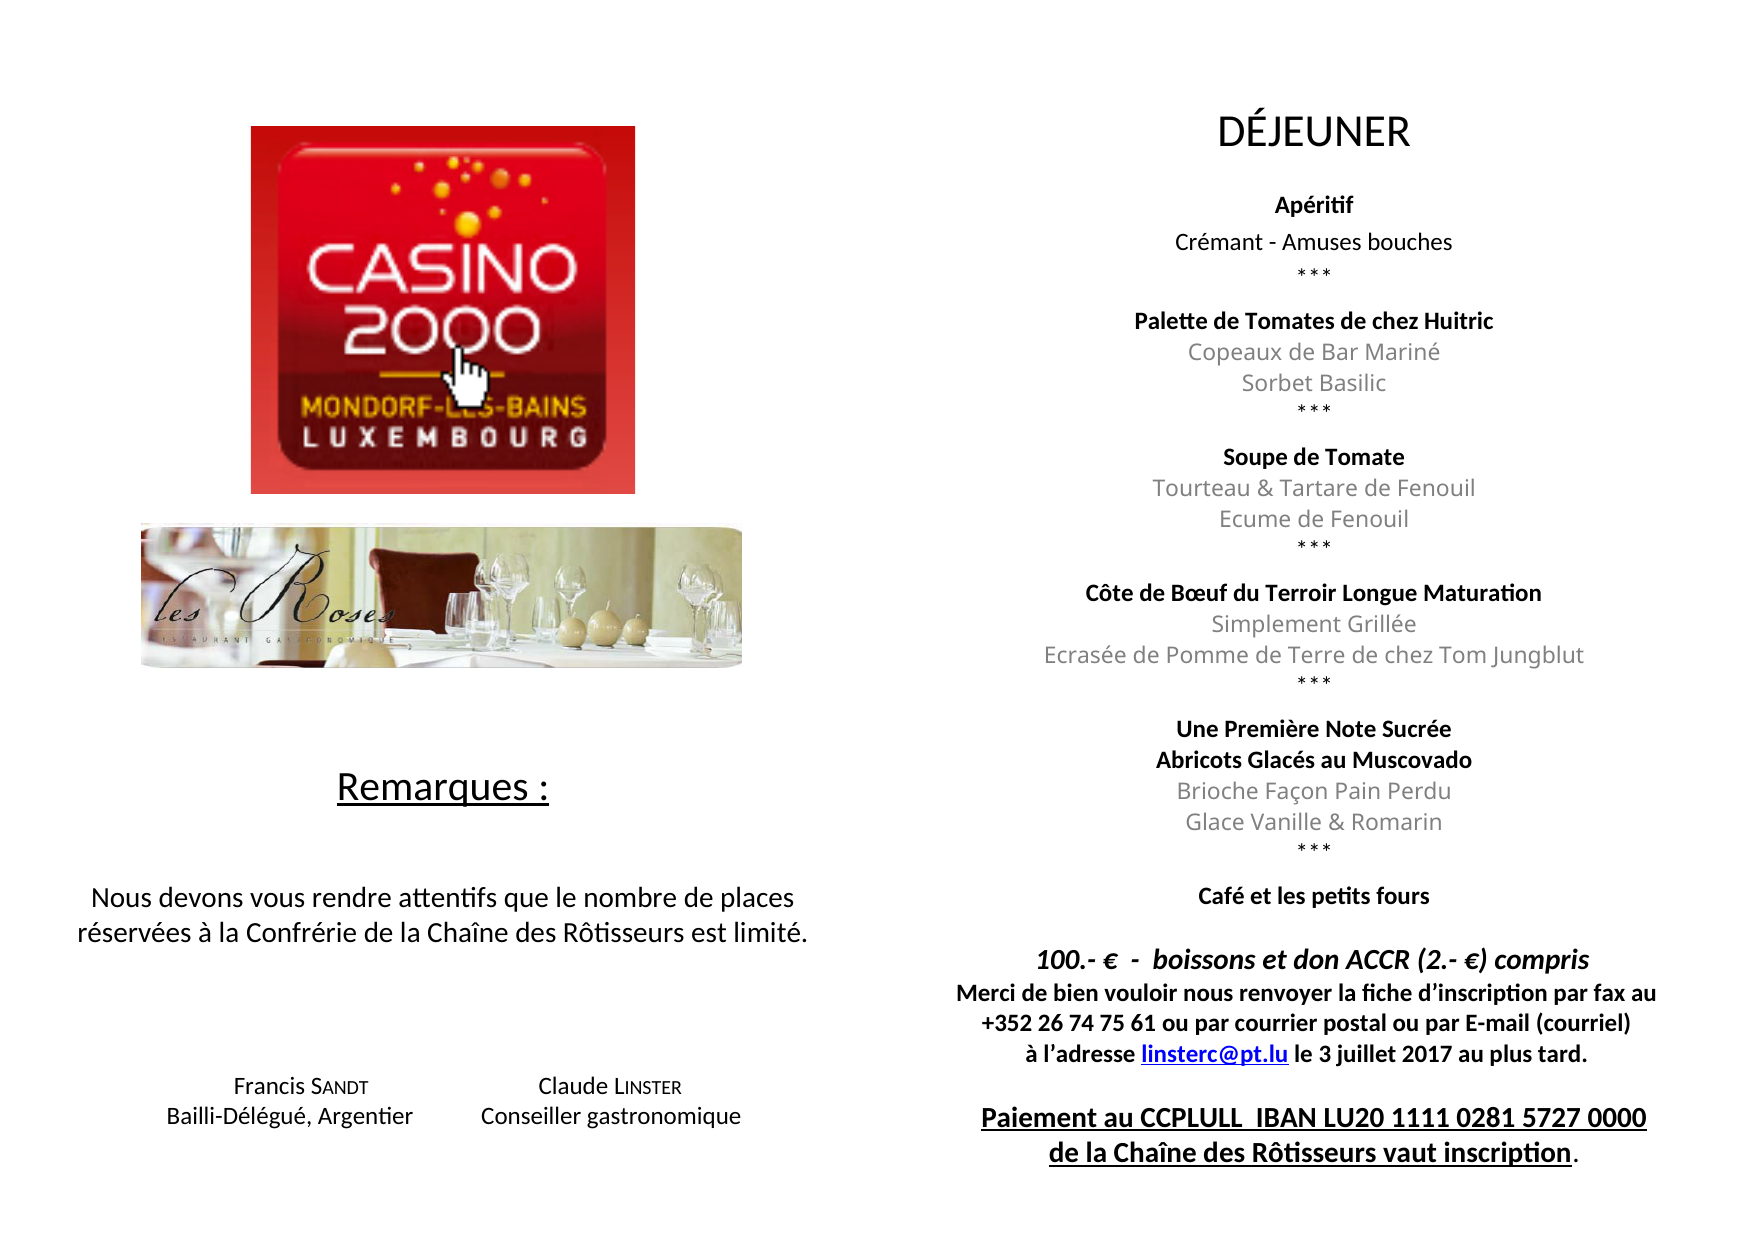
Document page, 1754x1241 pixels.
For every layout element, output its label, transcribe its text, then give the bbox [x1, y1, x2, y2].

text Tourteau & Tartare de Fenouil [915, 472, 1713, 503]
text +352 26 74 75 61 ou par courrier postal ou par E-mail (courriel) [901, 1007, 1713, 1038]
text Côte de Bœuf du Terroir Longue Maturation [915, 577, 1713, 608]
text Sorbet Basilic [915, 367, 1713, 398]
text *** [915, 671, 1713, 701]
text DÉJEUNER [915, 102, 1713, 158]
text Remarques : [44, 760, 842, 811]
text Nous devons vous rendre attentifs que le nombre de places réservées à la Confrérie de la Chaîne des Rôtisseurs est limité. [44, 879, 842, 950]
text Simplement Grillée [915, 608, 1713, 639]
text Copeaux de Bar Mariné [915, 336, 1713, 367]
text Francis Sandt Claude Linster [74, 1070, 842, 1100]
text *** [915, 534, 1713, 565]
text *** [915, 398, 1713, 429]
text Une Première Note Sucrée [915, 713, 1713, 744]
text à l’adresse linsterc@pt.lu le 3 juillet 2017 au plus tard. [901, 1038, 1713, 1068]
text Ecrasée de Pomme de Terre de chez Tom Jungblut [915, 639, 1713, 671]
text Soupe de Tomate [915, 441, 1713, 472]
picture [250, 126, 636, 494]
text Palette de Tomates de chez Huitric [915, 305, 1713, 336]
text Bailli-Délégué, Argentier Conseiller gastronomique [44, 1100, 842, 1131]
text *** [915, 837, 1713, 868]
text *** [915, 262, 1713, 293]
text Café et les petits fours [915, 880, 1713, 911]
text Paiement au CCPLULL IBAN LU20 1111 0281 5727 0000 [915, 1099, 1713, 1134]
text 100.- € - boissons et don ACCR (2.- €) compris [915, 941, 1713, 977]
text Abricots Glacés au Muscovado [915, 744, 1713, 774]
text Ecume de Fenouil [915, 503, 1713, 534]
text Brioche Façon Pain Perdu [915, 774, 1713, 806]
text Crémant - Amuses bouches [915, 226, 1713, 256]
text de la Chaîne des Rôtisseurs vaut inscription. [915, 1134, 1713, 1199]
text Glace Vanille & Romarin [915, 806, 1713, 837]
picture [138, 521, 748, 674]
text Merci de bien vouloir nous renvoyer la fiche d’inscription par fax au [901, 977, 1713, 1007]
text Apéritif [915, 189, 1713, 219]
